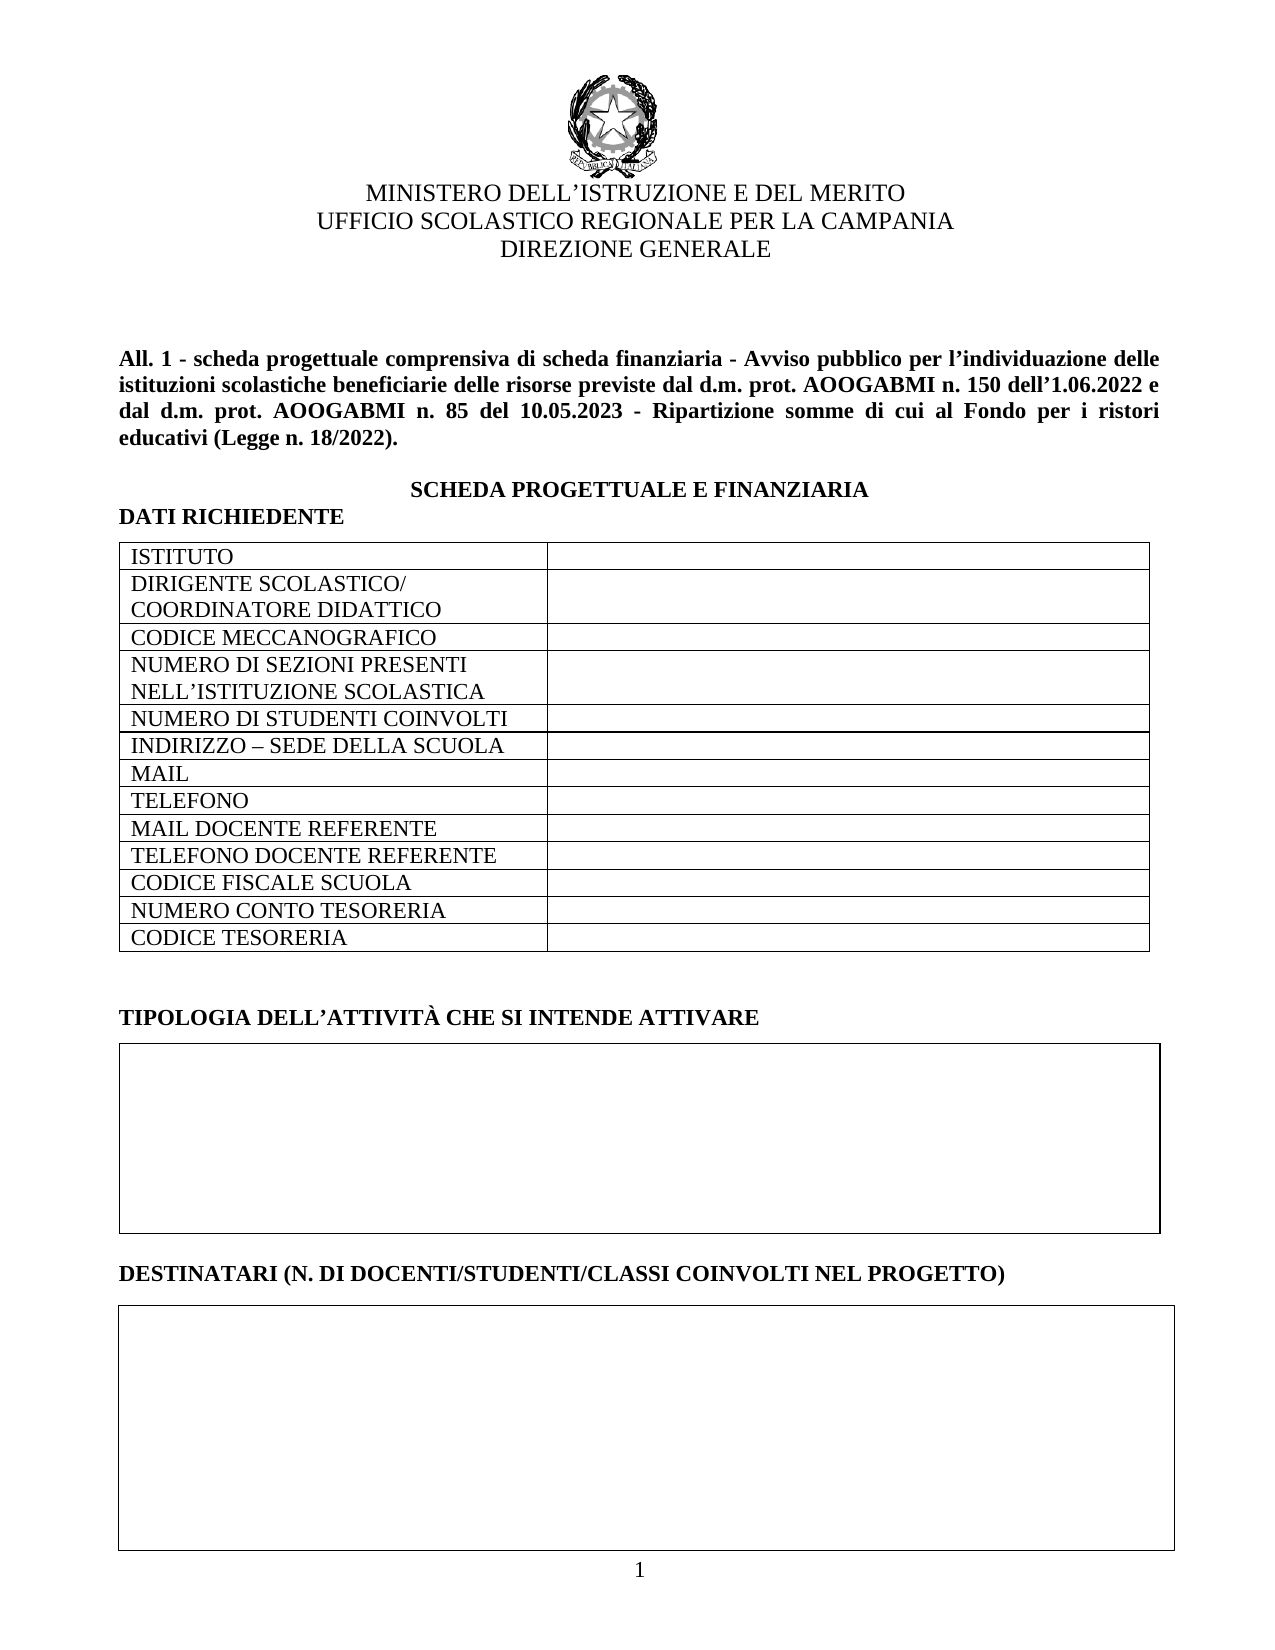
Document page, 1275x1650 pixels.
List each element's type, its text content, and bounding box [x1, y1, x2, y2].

table_cell DIRIGENTE SCOLASTICO/ COORDINATORE DIDATTICO [120, 570, 547, 623]
table_cell [548, 870, 1149, 896]
table_cell CODICE TESORERIA [120, 924, 547, 951]
table_cell NUMERO DI STUDENTI COINVOLTI [120, 705, 547, 731]
text All. 1 - scheda progettuale comprensiva di scheda finanziaria - Avviso pubblico per l’individuazione delle istituzioni scolastiche beneficiarie delle risorse previste dal d.m. prot. AOOGABMI n. 150 dell’1.06.2022 e dal d.m. prot. AOOGABMI n. 85 del 10.05.2023 - Ripartizione somme di cui al Fondo per i ristori educativi (Legge n. 18/2022). [119, 345, 1160, 450]
table_header [548, 543, 1149, 569]
table_cell CODICE MECCANOGRAFICO [120, 624, 547, 650]
text SCHEDA PROGETTUALE E FINANZIARIA [119, 477, 1160, 503]
table_cell [548, 897, 1149, 923]
table_cell [548, 705, 1149, 731]
table_cell TELEFONO DOCENTE REFERENTE [120, 842, 547, 868]
picture [567, 75, 658, 179]
table_cell CODICE FISCALE SCUOLA [120, 870, 547, 896]
table_cell [548, 733, 1149, 759]
table_cell INDIRIZZO – SEDE DELLA SCUOLA [120, 733, 547, 759]
table_header ISTITUTO [120, 543, 547, 569]
table_cell [548, 787, 1149, 814]
table_cell MAIL [120, 760, 547, 786]
table_cell [548, 651, 1149, 704]
table_cell [548, 924, 1149, 951]
text DATI RICHIEDENTE [119, 503, 1160, 529]
table_cell [548, 842, 1149, 868]
text DESTINATARI (N. DI DOCENTI/STUDENTI/CLASSI COINVOLTI NEL PROGETTO) [119, 1260, 1160, 1286]
table_cell [548, 760, 1149, 786]
table_cell [548, 815, 1149, 841]
table_cell [548, 570, 1149, 623]
table_cell MAIL DOCENTE REFERENTE [120, 815, 547, 841]
table_header [120, 1044, 1159, 1233]
text TIPOLOGIA DELL’ATTIVITÀ CHE SI INTENDE ATTIVARE [119, 1004, 1160, 1031]
table_cell TELEFONO [120, 787, 547, 814]
table_cell NUMERO CONTO TESORERIA [120, 897, 547, 923]
table_cell NUMERO DI SEZIONI PRESENTI NELL’ISTITUZIONE SCOLASTICA [120, 651, 547, 704]
table_cell [548, 624, 1149, 650]
